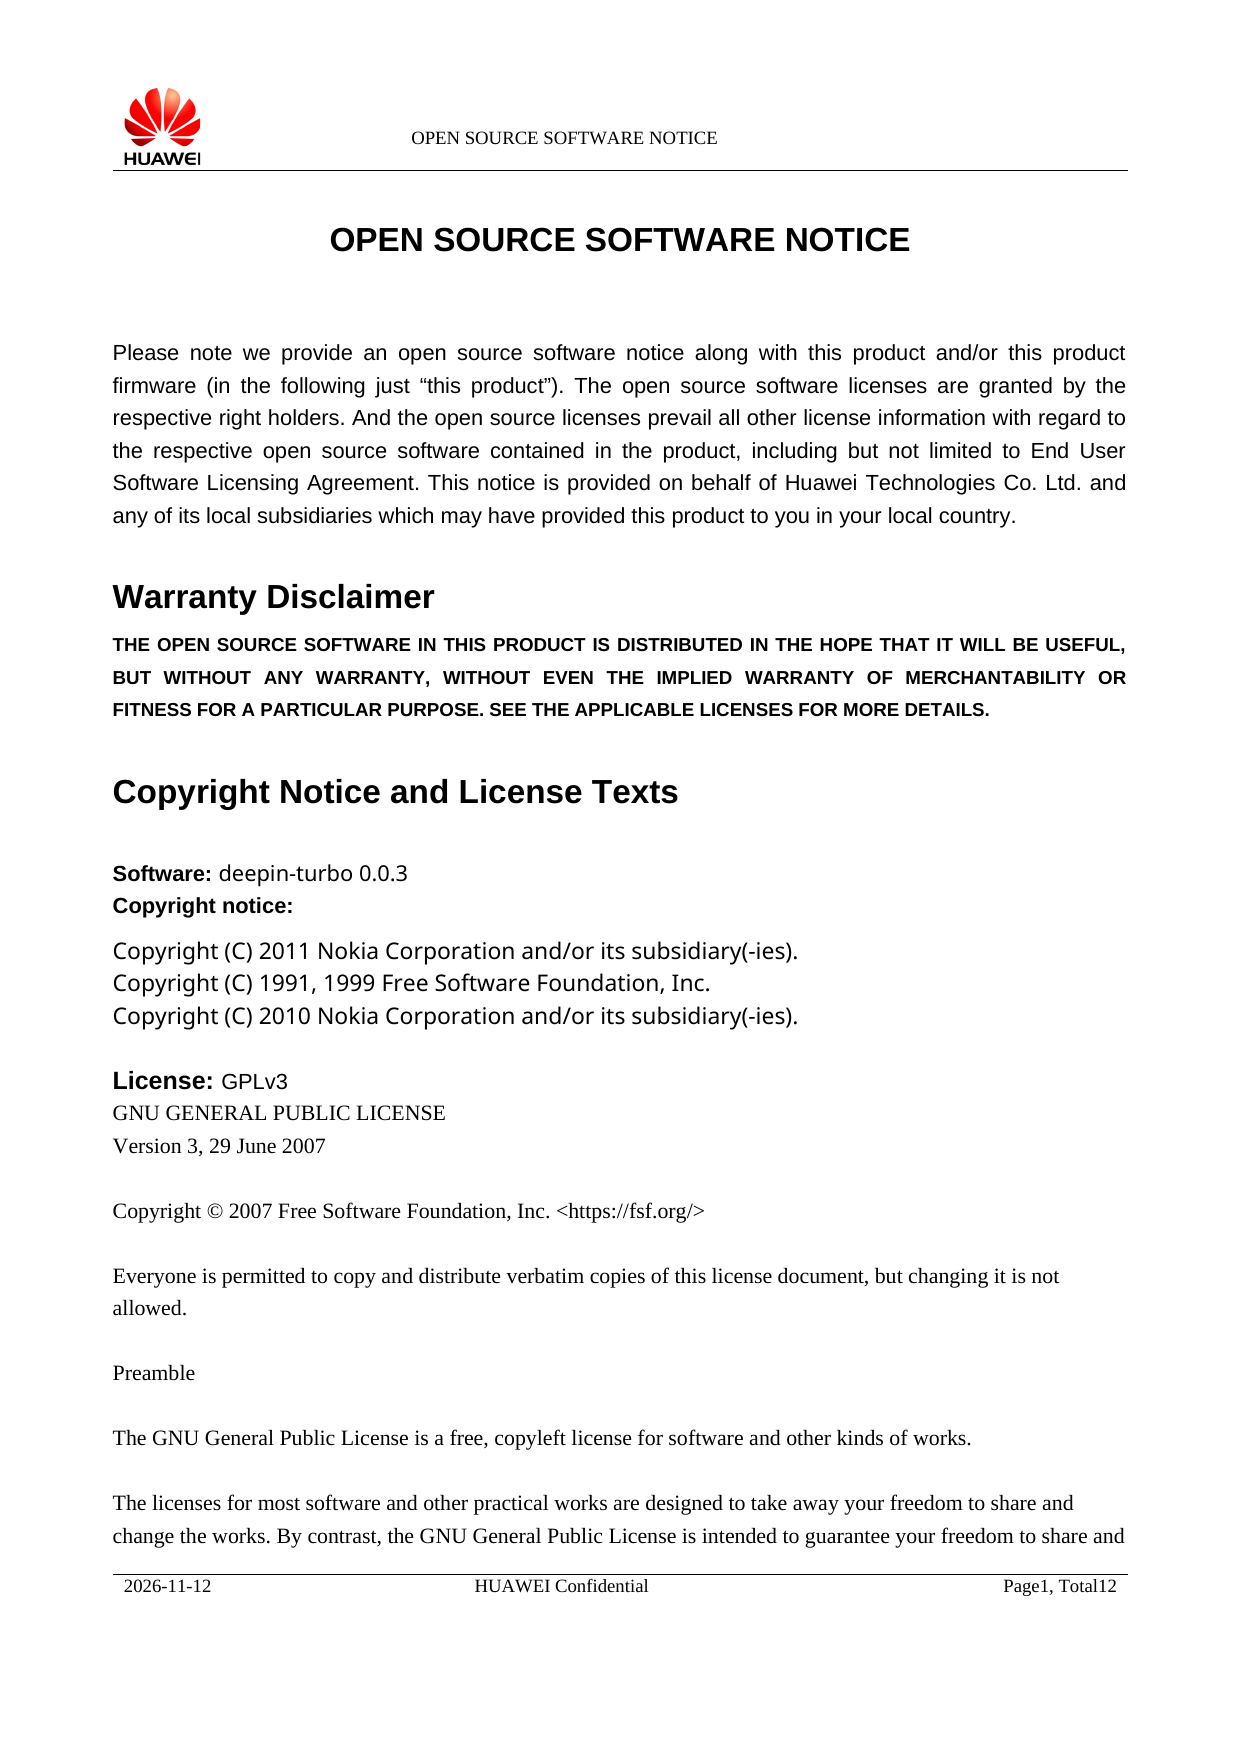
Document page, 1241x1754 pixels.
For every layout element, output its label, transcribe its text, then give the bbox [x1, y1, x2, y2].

text Please note we provide an open source software notice along with this product and/or this product firmware (in the following just “this product”). The open source software licenses are granted by the respective right holders. And the open source licenses prevail all other license information with regard to the respective open source software contained in the product, including but not limited to End User Software Licensing Agreement. This notice is provided on behalf of Huawei Technologies Co. Ltd. and any of its local subsidiaries which may have provided this product to you in your local country. [112, 336, 1128, 531]
text The open source software in this product is distributed in the hope that it will be useful, but WITHOUT ANY WARRANTY, without even the implied warranty of MERCHANTABILITY or FITNESS FOR A PARTICULAR PURPOSE. See the applicable licenses for more details. [112, 629, 1128, 726]
picture [124, 88, 201, 165]
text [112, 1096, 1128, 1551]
text License: GPLv3 [112, 1064, 1128, 1096]
text OPEN SOURCE SOFTWARE NOTICE [112, 206, 1128, 271]
text Copyright Notice and License Texts [112, 759, 1128, 824]
text Copyright notice: [112, 889, 1128, 921]
text Copyright (C) 2011 Nokia Corporation and/or its subsidiary(-ies). Copyright (C) 1991, 1999 Free Software Foundation, Inc. Copyright (C) 2010 Nokia Corporation and/or its subsidiary(-ies). [112, 934, 1128, 1064]
title Software: deepin-turbo 0.0.3 [112, 856, 1128, 889]
text Warranty Disclaimer [112, 564, 1128, 629]
